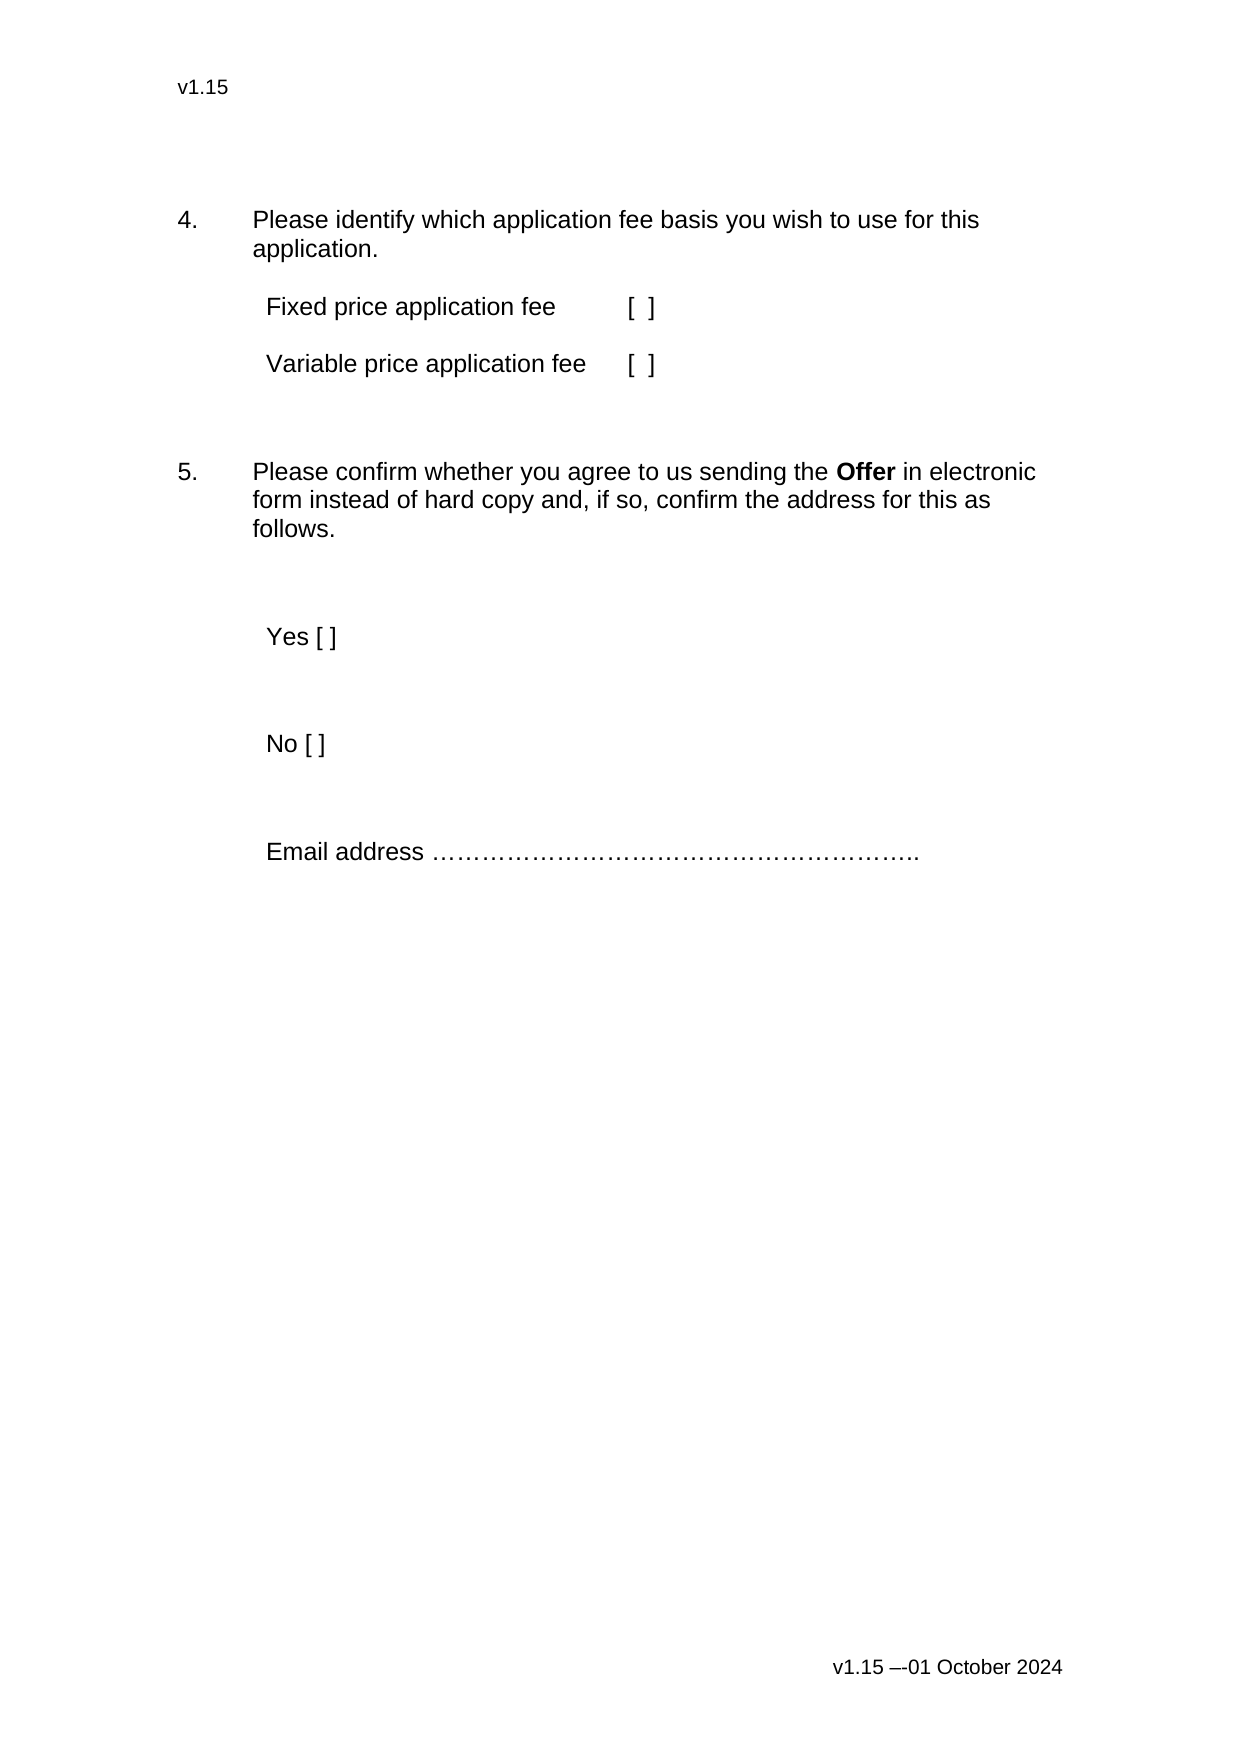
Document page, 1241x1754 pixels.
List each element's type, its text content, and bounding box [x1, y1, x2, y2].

text Variable price application fee [ ] [177, 349, 1063, 378]
text Email address ………………………………………………….. [266, 836, 1063, 865]
text Yes [ ] [266, 621, 1063, 650]
text 5. Please confirm whether you agree to us sending the Offer in electronic form instead of hard copy and, if so, confirm the address for this as follows. [177, 456, 1063, 543]
text Fixed price application fee [ ] [252, 291, 1063, 320]
text No [ ] [266, 729, 1063, 758]
text 4. Please identify which application fee basis you wish to use for this application. [177, 205, 1063, 263]
